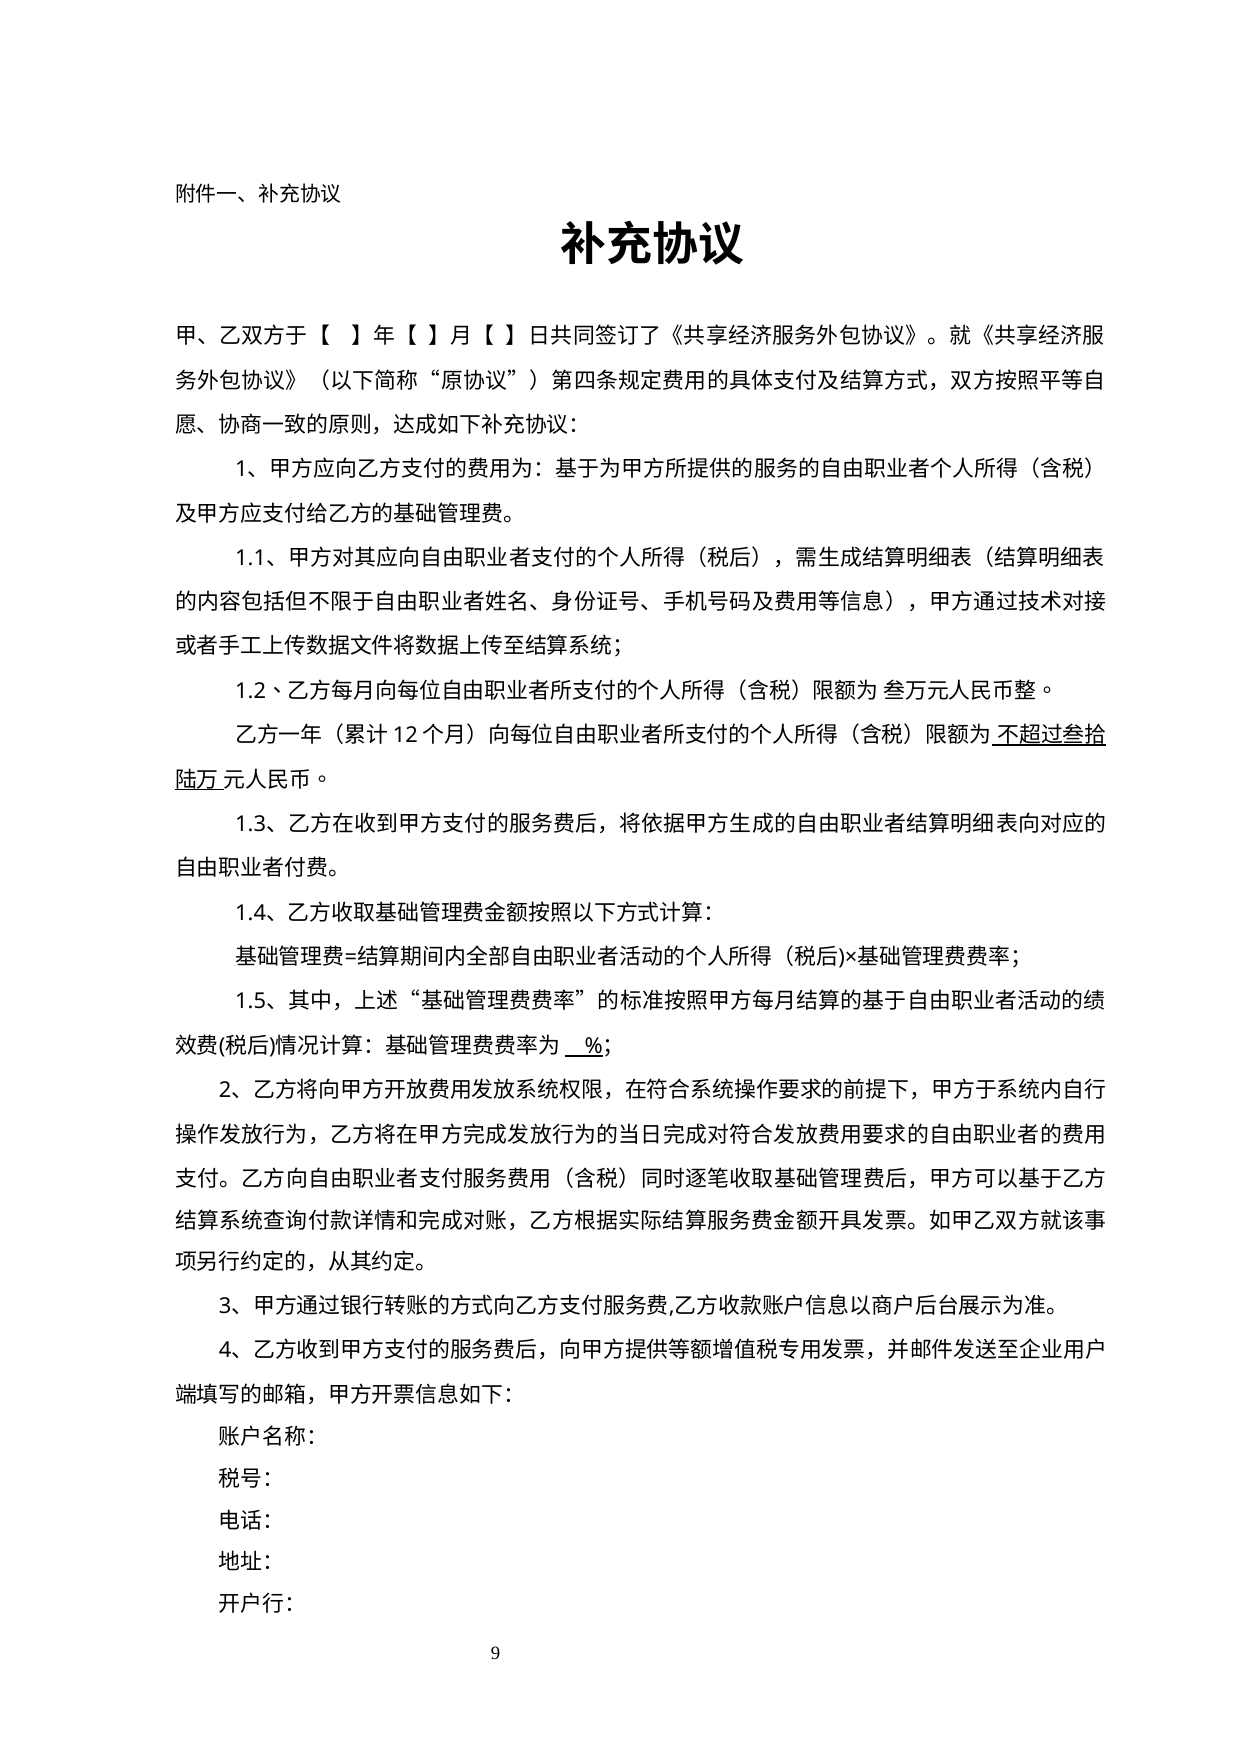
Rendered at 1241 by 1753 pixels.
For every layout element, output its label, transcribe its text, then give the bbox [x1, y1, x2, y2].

text 电话： [175, 1505, 1107, 1534]
text 附件一、补充协议 [175, 177, 1107, 207]
text 4、乙方收到甲方支付的服务费后，向甲方提供等额增值税专用发票，并邮件发送至企业用户端填写的邮箱，甲方开票信息如下： [175, 1332, 1107, 1409]
text 补充协议 [175, 207, 1107, 274]
text 1、甲方应向乙方支付的费用为：基于为甲方所提供的服务的自由职业者个人所得（含税）及甲方应支付给乙方的基础管理费。 [175, 451, 1107, 527]
text 乙方一年（累计12个月）向每位自由职业者所支付的个人所得（含税）限额为 不超过叁拾陆万 元人民币。 [175, 717, 1107, 793]
text 1.3、乙方在收到甲方支付的服务费后，将依据甲方生成的自由职业者结算明细表向对应的自由职业者付费。 [175, 806, 1107, 882]
text 地址： [175, 1546, 1107, 1576]
text 1.5、其中，上述“基础管理费费率”的标准按照甲方每月结算的基于自由职业者活动的绩效费(税后)情况计算：基础管理费费率为 %； [175, 983, 1107, 1060]
text 1.2、乙方每月向每位自由职业者所支付的个人所得（含税）限额为 叁万元人民币整。 [175, 673, 1107, 704]
text 税号： [175, 1463, 1107, 1493]
text 开户行： [175, 1588, 1107, 1618]
text 1.4、乙方收取基础管理费金额按照以下方式计算： [175, 894, 1107, 926]
text 基础管理费=结算期间内全部自由职业者活动的个人所得（税后)×基础管理费费率； [175, 939, 1107, 971]
text 甲、乙双方于【 】年【 】月【 】日共同签订了《共享经济服务外包协议》。就《共享经济服务外包协议》（以下简称“原协议”）第四条规定费用的具体支付及结算方式，双方按照平等自愿、协商一致的原则，达成如下补充协议： [175, 318, 1107, 439]
text 账户名称： [175, 1421, 1107, 1451]
text 2、乙方将向甲方开放费用发放系统权限，在符合系统操作要求的前提下，甲方于系统内自行操作发放行为，乙方将在甲方完成发放行为的当日完成对符合发放费用要求的自由职业者的费用支付。乙方向自由职业者支付服务费用（含税）同时逐笔收取基础管理费后，甲方可以基于乙方结算系统查询付款详情和完成对账，乙方根据实际结算服务费金额开具发票。如甲乙双方就该事项另行约定的，从其约定。 [175, 1072, 1107, 1276]
text 1.1、甲方对其应向自由职业者支付的个人所得（税后），需生成结算明细表（结算明细表的内容包括但不限于自由职业者姓名、身份证号、手机号码及费用等信息），甲方通过技术对接或者手工上传数据文件将数据上传至结算系统； [175, 540, 1107, 660]
text 3、甲方通过银行转账的方式向乙方支付服务费,乙方收款账户信息以商户后台展示为准。 [175, 1288, 1107, 1320]
